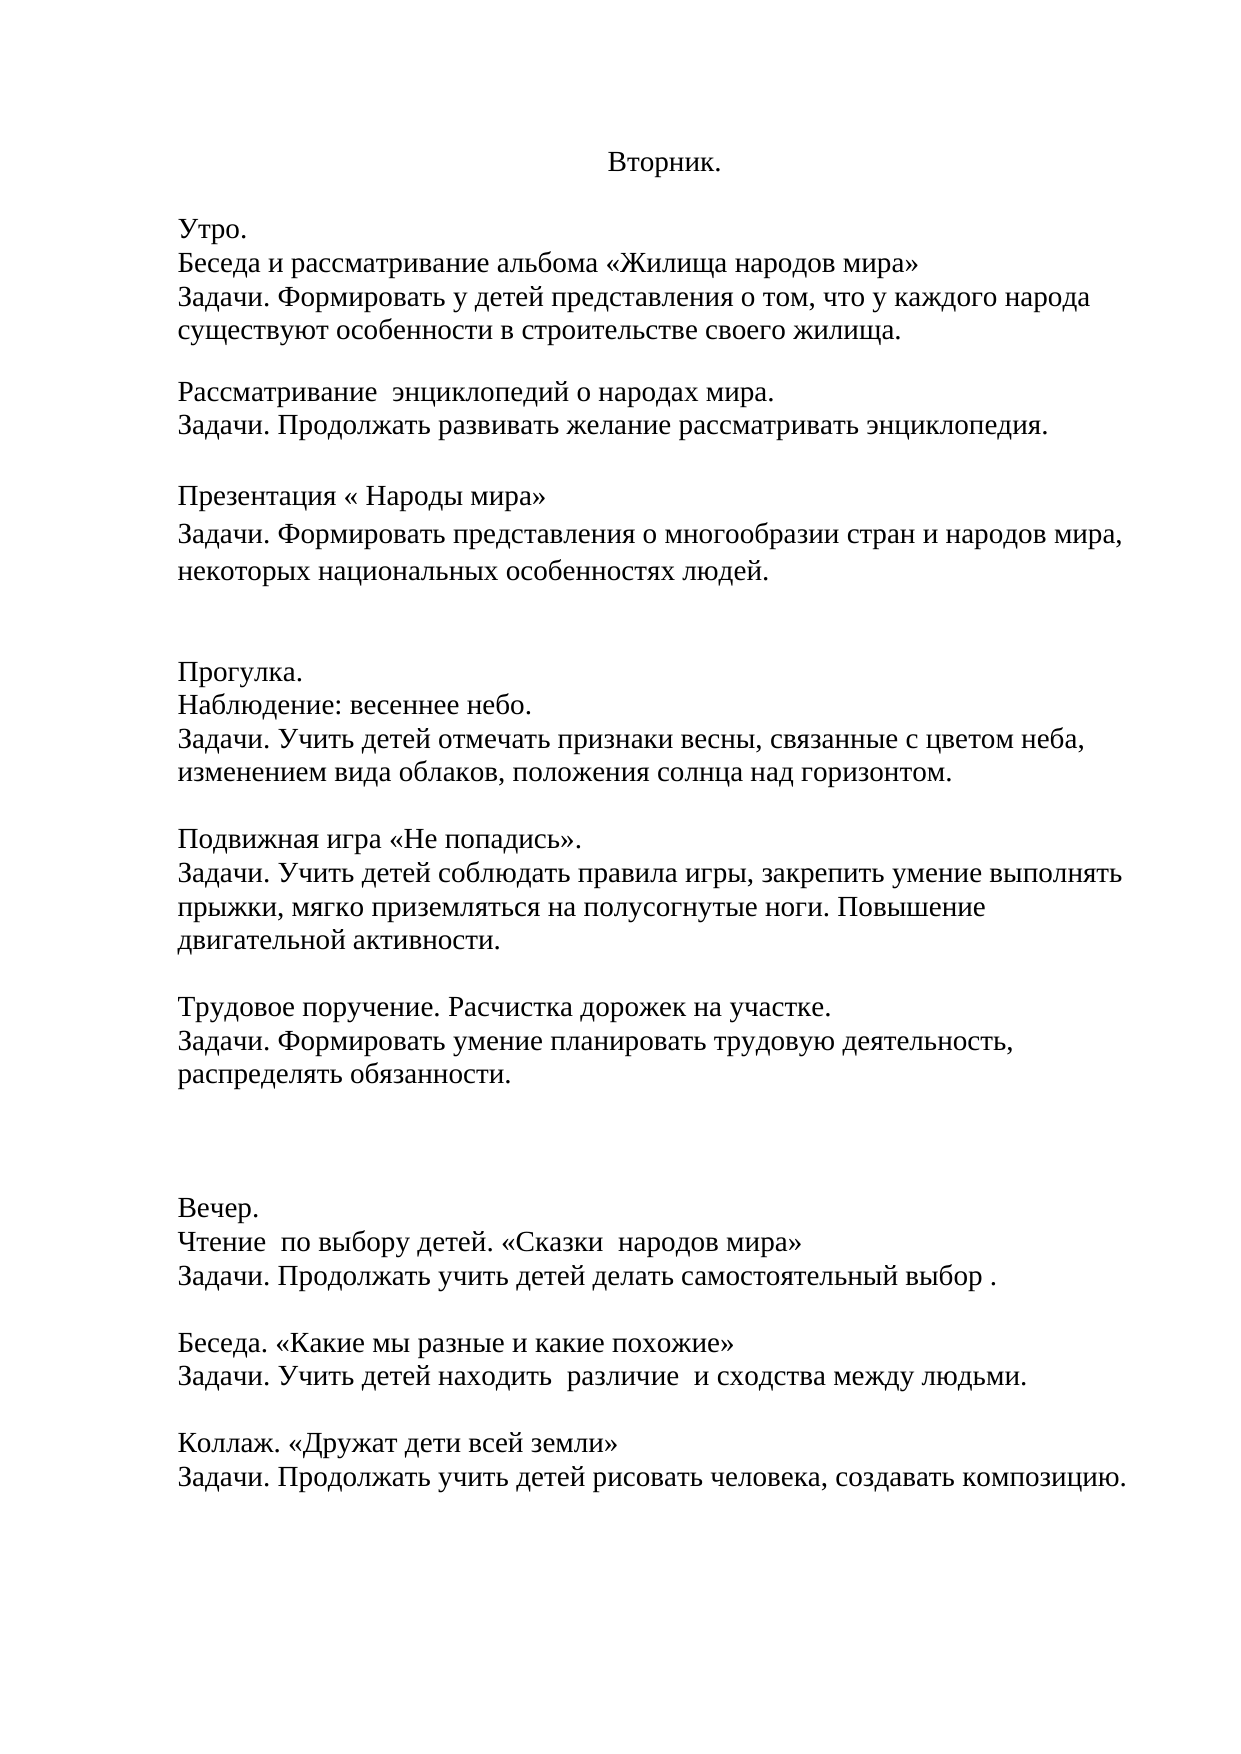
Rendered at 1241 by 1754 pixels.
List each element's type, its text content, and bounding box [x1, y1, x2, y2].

text Наблюдение: весеннее небо. Задачи. Учить детей отмечать признаки весны, связанные с цветом неба, изменением вида облаков, положения солнца над горизонтом. [177, 687, 1152, 788]
text Вечер. [177, 1191, 1152, 1224]
text Трудовое поручение. Расчистка дорожек на участке. Задачи. Формировать умение планировать трудовую деятельность, распределять обязанности. [177, 989, 1152, 1090]
text Подвижная игра «Не попадись». Задачи. Учить детей соблюдать правила игры, закрепить умение выполнять прыжки, мягко приземляться на полусогнутые ноги. Повышение двигательной активности. [177, 822, 1152, 956]
text Беседа и рассматривание альбома «Жилища народов мира» Задачи. Формировать у детей представления о том, что у каждого народа существуют особенности в строительстве своего жилища. [177, 245, 1152, 346]
text Утро. [177, 212, 1152, 245]
text Задачи. Продолжать развивать желание рассматривать энциклопедия. [177, 407, 1152, 441]
text Беседа. «Какие мы разные и какие похожие» Задачи. Учить детей находить различие и сходства между людьми. [177, 1325, 1152, 1392]
text Презентация « Народы мира» Задачи. Формировать представления о многообразии стран и народов мира, некоторых национальных особенностях людей. [177, 474, 1152, 587]
text Вторник. [177, 144, 1152, 178]
text Рассматривание энциклопедий о народах мира. [177, 374, 1152, 407]
text Коллаж. «Дружат дети всей земли» Задачи. Продолжать учить детей рисовать человека, создавать композицию. [177, 1425, 1152, 1492]
text Прогулка. [177, 654, 1152, 687]
text Чтение по выбору детей. «Сказки народов мира» Задачи. Продолжать учить детей делать самостоятельный выбор . [177, 1224, 1152, 1291]
